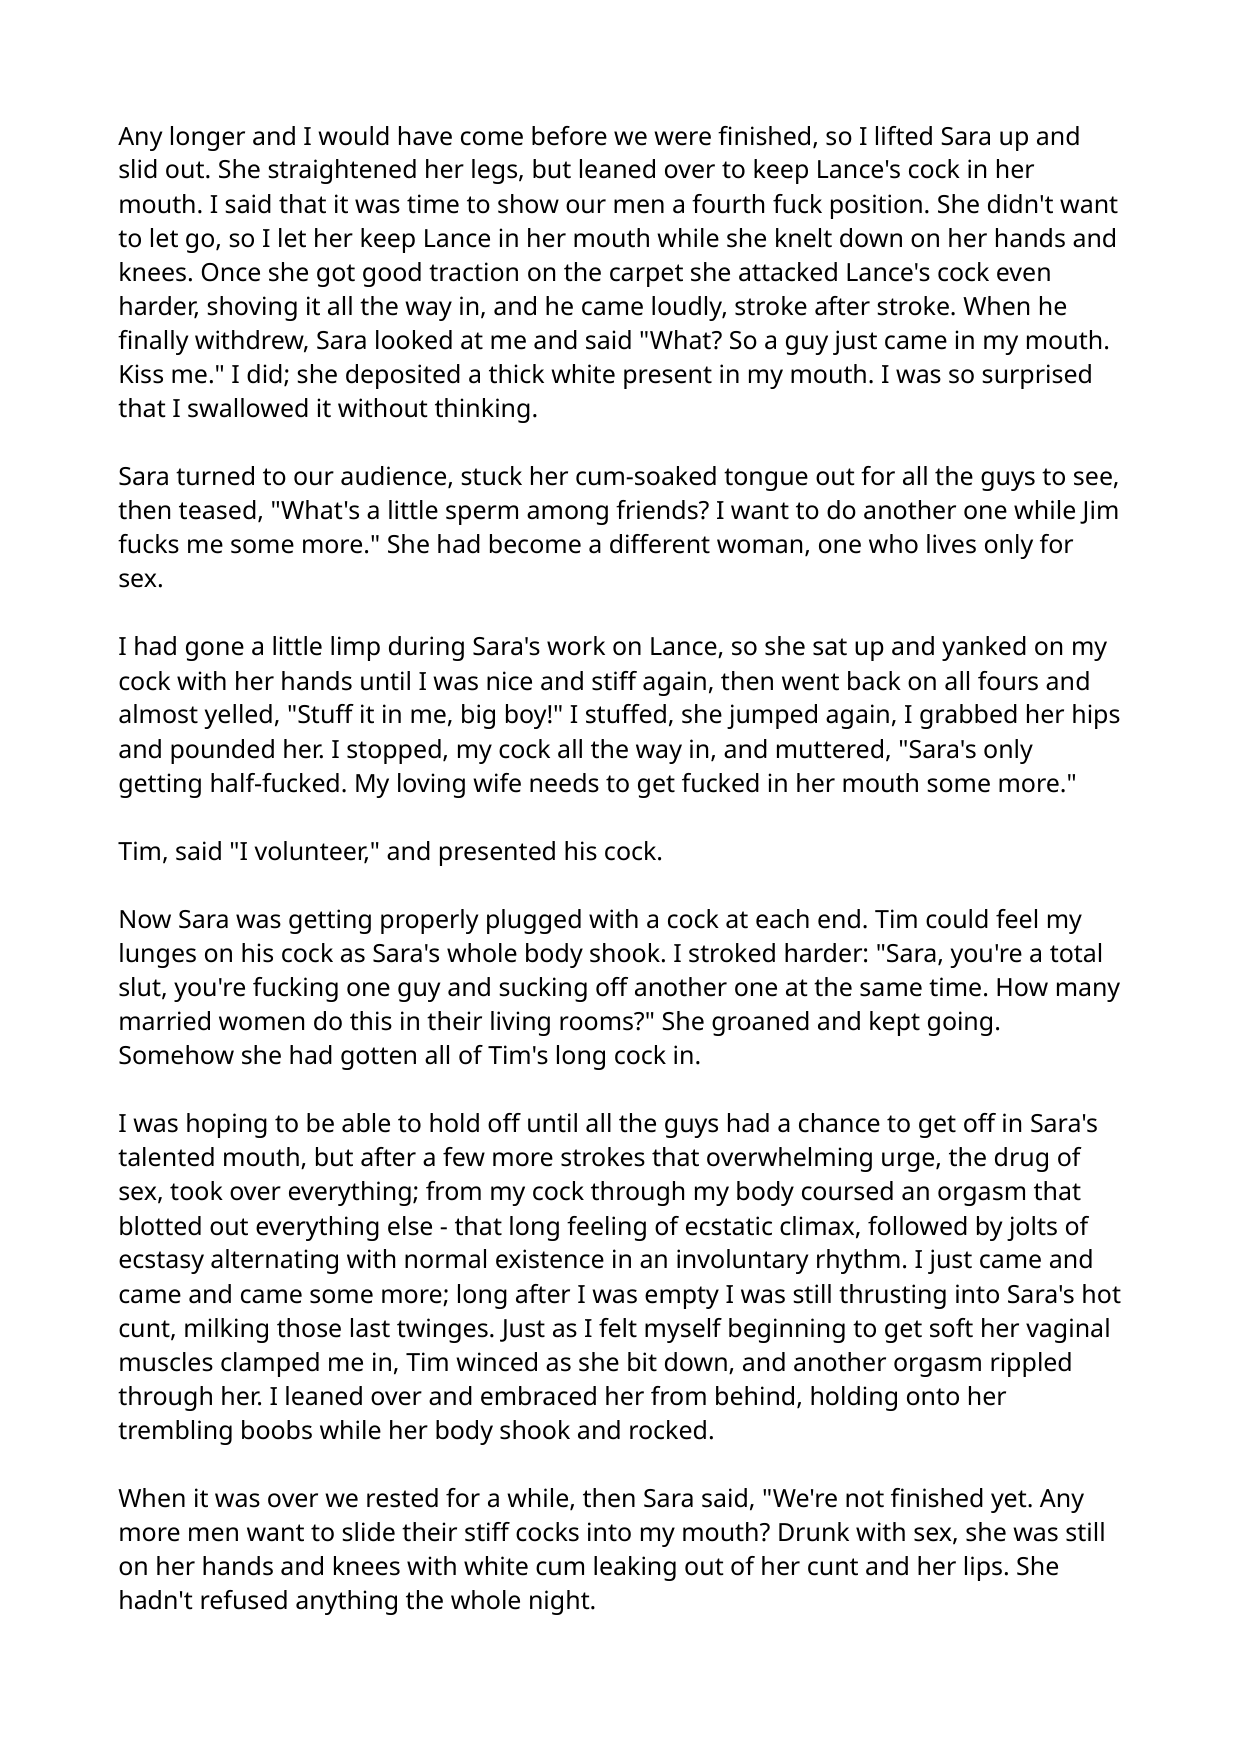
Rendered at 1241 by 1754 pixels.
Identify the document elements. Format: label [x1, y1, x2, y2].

text [118, 118, 1122, 595]
text [118, 629, 1122, 1617]
